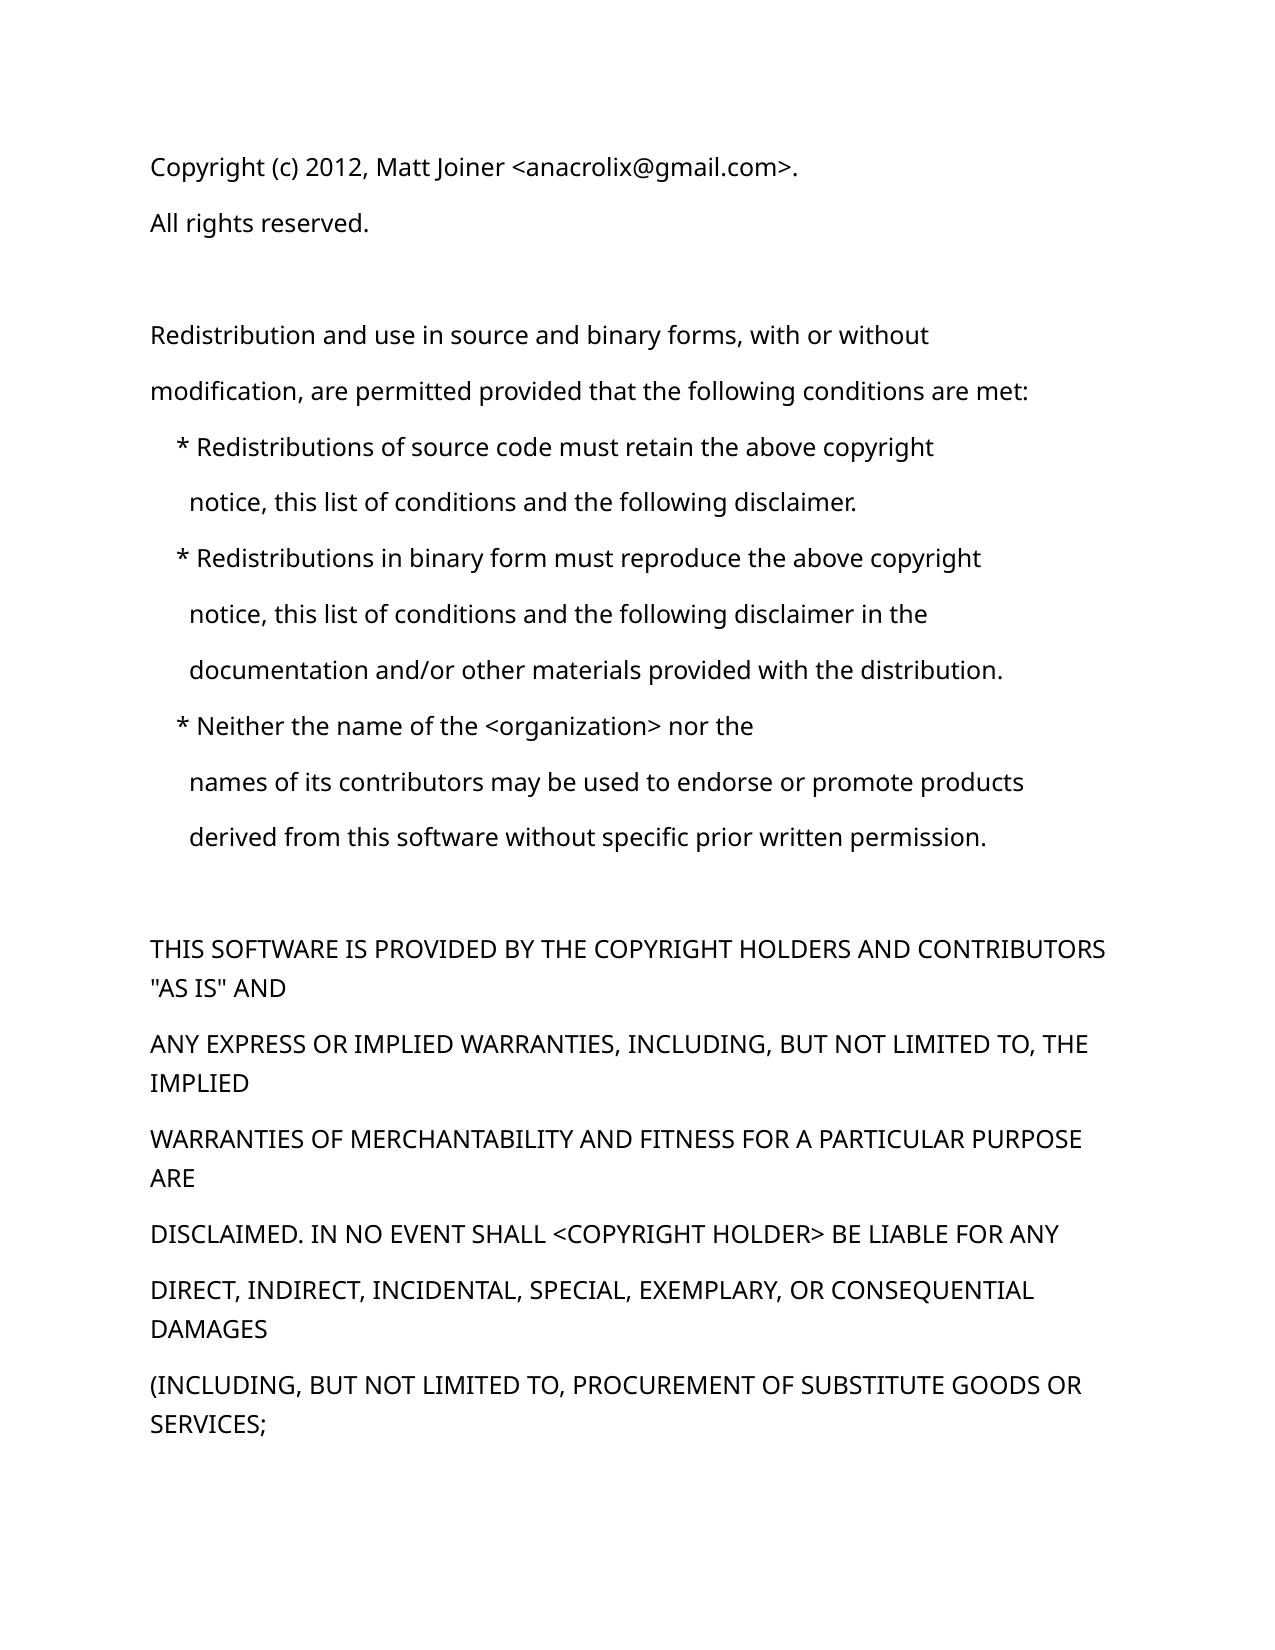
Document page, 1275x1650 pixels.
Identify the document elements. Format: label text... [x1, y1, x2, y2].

text All rights reserved. [150, 206, 1125, 240]
text notice, this list of conditions and the following disclaimer. [150, 485, 1125, 519]
text * Redistributions in binary form must reproduce the above copyright [150, 541, 1125, 575]
text THIS SOFTWARE IS PROVIDED BY THE COPYRIGHT HOLDERS AND CONTRIBUTORS "AS IS" AND [150, 932, 1125, 1005]
text WARRANTIES OF MERCHANTABILITY AND FITNESS FOR A PARTICULAR PURPOSE ARE [150, 1122, 1125, 1195]
text names of its contributors may be used to endorse or promote products [150, 764, 1125, 798]
text DISCLAIMED. IN NO EVENT SHALL <COPYRIGHT HOLDER> BE LIABLE FOR ANY [150, 1217, 1125, 1251]
text derived from this software without specific prior written permission. [150, 820, 1125, 854]
text * Neither the name of the <organization> nor the [150, 708, 1125, 742]
text Redistribution and use in source and binary forms, with or without [150, 317, 1125, 352]
text notice, this list of conditions and the following disclaimer in the [150, 597, 1125, 631]
text (INCLUDING, BUT NOT LIMITED TO, PROCUREMENT OF SUBSTITUTE GOODS OR SERVICES; [150, 1367, 1125, 1441]
text documentation and/or other materials provided with the distribution. [150, 652, 1125, 687]
text Copyright (c) 2012, Matt Joiner <anacrolix@gmail.com>. [150, 150, 1125, 184]
text ANY EXPRESS OR IMPLIED WARRANTIES, INCLUDING, BUT NOT LIMITED TO, THE IMPLIED [150, 1027, 1125, 1100]
text modification, are permitted provided that the following conditions are met: [150, 373, 1125, 407]
text DIRECT, INDIRECT, INCIDENTAL, SPECIAL, EXEMPLARY, OR CONSEQUENTIAL DAMAGES [150, 1272, 1125, 1346]
text * Redistributions of source code must retain the above copyright [150, 429, 1125, 463]
